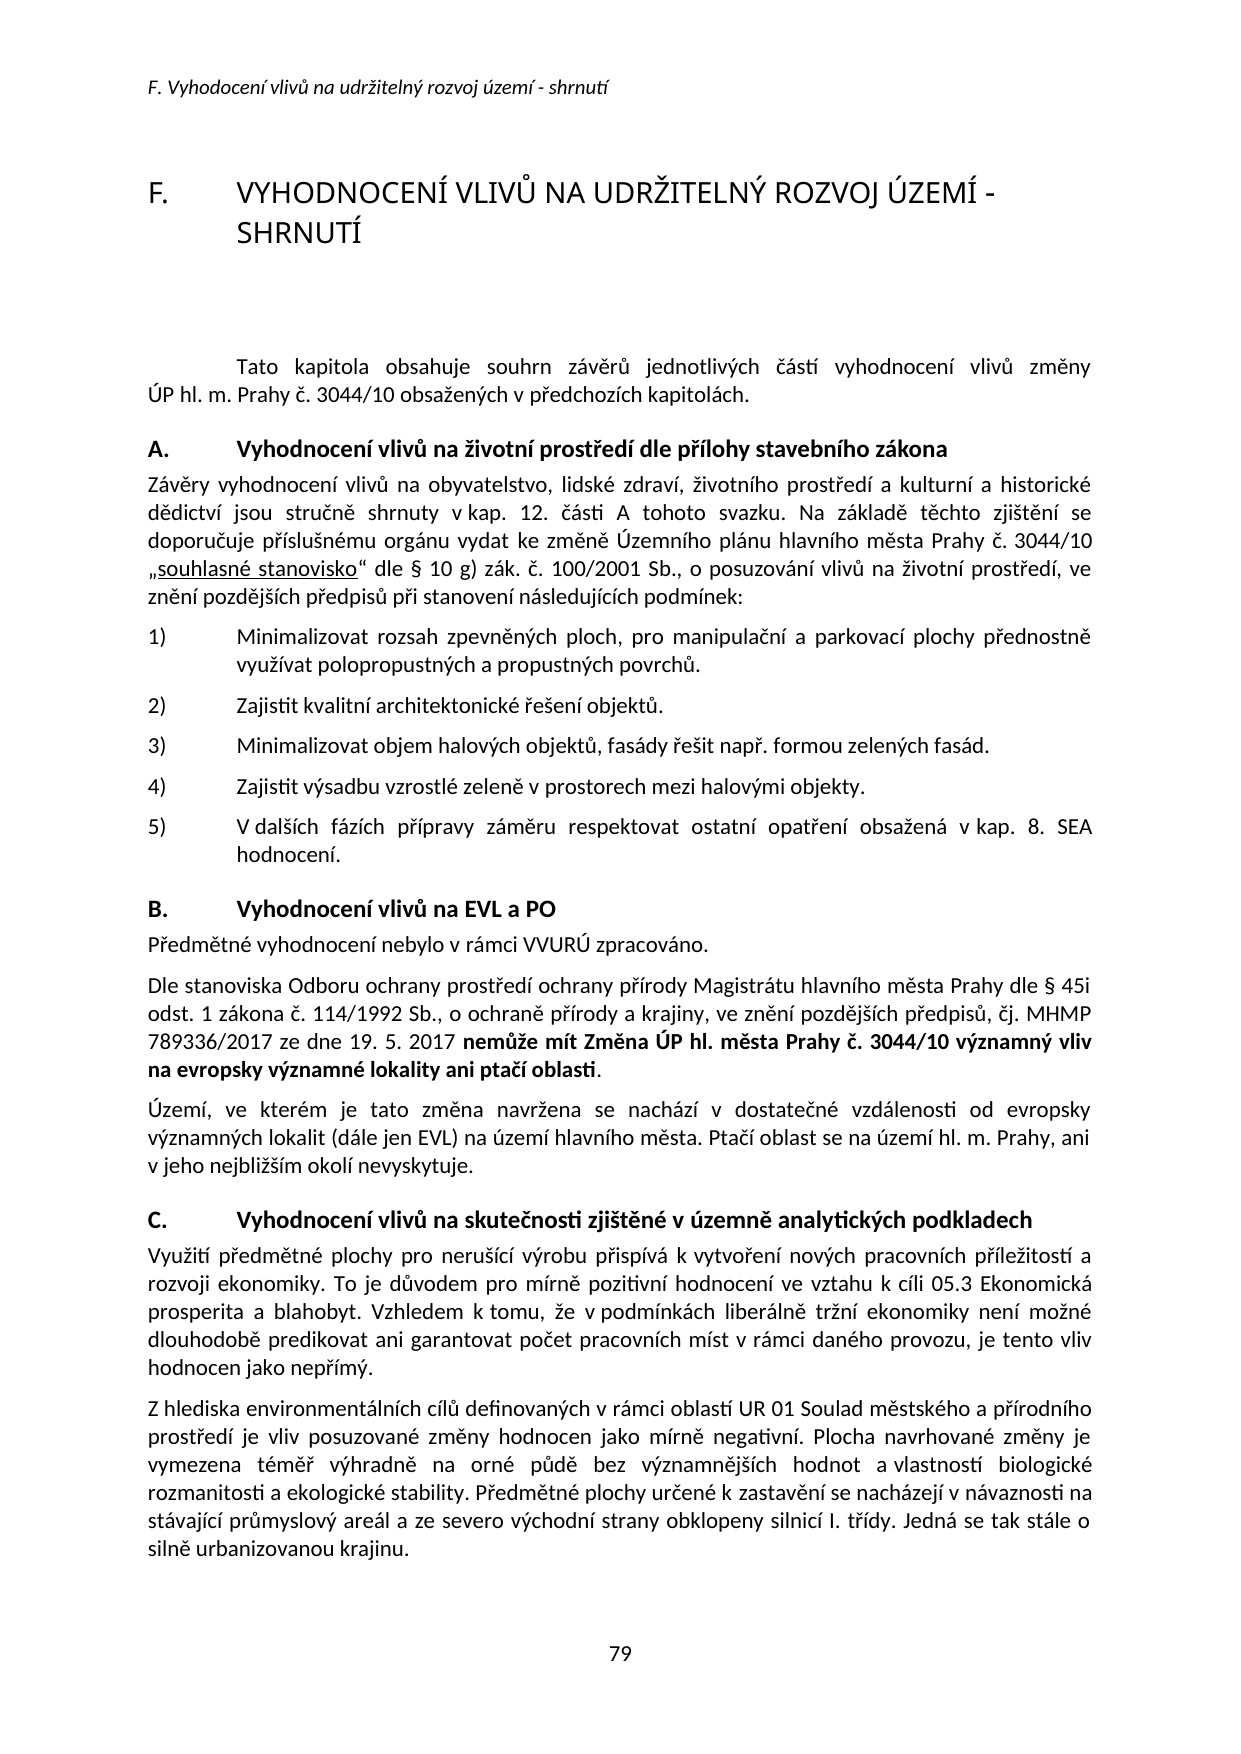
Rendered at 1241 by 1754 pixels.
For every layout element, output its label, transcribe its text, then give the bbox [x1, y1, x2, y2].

text Dle stanoviska Odboru ochrany prostředí ochrany přírody Magistrátu hlavního města Prahy dle § 45i odst. 1 zákona č. 114/1992 Sb., o ochraně přírody a krajiny, ve znění pozdějších předpisů, čj. MHMP 789336/2017 ze dne 19. 5. 2017 nemůže mít Změna ÚP hl. města Prahy č. 3044/10 významný vliv na evropsky významné lokality ani ptačí oblasti. [148, 971, 1092, 1083]
text F. VYHODNOCENÍ VLIVŮ NA UDRŽITELNÝ ROZVOJ ÚZEMÍ SHRNUTÍ [148, 173, 1092, 252]
subtitle A. Vyhodnocení vlivů na životní prostředí dle přílohy stavebního zákona [148, 433, 1092, 463]
subtitle B. Vyhodnocení vlivů na EVL a PO [148, 893, 1092, 924]
list V dalších fázích přípravy záměru respektovat ostatní opatření obsažená v kap. 8. SEA hodnocení. [148, 812, 1092, 868]
text Tato kapitola obsahuje souhrn závěrů jednotlivých částí vyhodnocení vlivů změny ÚP hl. m. Prahy č. 3044/10 obsažených v předchozích kapitolách. [148, 352, 1092, 408]
text Využití předmětné plochy pro nerušící výrobu přispívá k vytvoření nových pracovních příležitostí a rozvoji ekonomiky. To je důvodem pro mírně pozitivní hodnocení ve vztahu k cíli 05.3 Ekonomická prosperita a blahobyt. Vzhledem k tomu, že v podmínkách liberálně tržní ekonomiky není možné dlouhodobě predikovat ani garantovat počet pracovních míst v rámci daného provozu, je tento vliv hodnocen jako nepřímý. [148, 1241, 1092, 1381]
subtitle C. Vyhodnocení vlivů na skutečnosti zjištěné v územně analytických podkladech [148, 1204, 1092, 1235]
text Území, ve kterém je tato změna navržena se nachází v dostatečné vzdálenosti od evropsky významných lokalit (dále jen EVL) na území hlavního města. Ptačí oblast se na území hl. m. Prahy, ani v jeho nejbližším okolí nevyskytuje. [148, 1095, 1092, 1179]
list Zajistit kvalitní architektonické řešení objektů. [148, 691, 1092, 719]
text Předmětné vyhodnocení nebylo v rámci VVURÚ zpracováno. [148, 930, 1092, 958]
list Zajistit výsadbu vzrostlé zeleně v prostorech mezi halovými objekty. [148, 772, 1092, 800]
list Minimalizovat objem halových objektů, fasády řešit např. formou zelených fasád. [148, 731, 1092, 759]
text Z hlediska environmentálních cílů definovaných v rámci oblastí UR 01 Soulad městského a přírodního prostředí je vliv posuzované změny hodnocen jako mírně negativní. Plocha navrhované změny je vymezena téměř výhradně na orné půdě bez významnějších hodnot a vlastností biologické rozmanitosti a ekologické stability. Předmětné plochy určené k zastavění se nacházejí v návaznosti na stávající průmyslový areál a ze severo východní strany obklopeny silnicí I. třídy. Jedná se tak stále o silně urbanizovanou krajinu. [148, 1394, 1092, 1562]
text Závěry vyhodnocení vlivů na obyvatelstvo, lidské zdraví, životního prostředí a kulturní a historické dědictví jsou stručně shrnuty v kap. 12. části A tohoto svazku. Na základě těchto zjištění se doporučuje příslušnému orgánu vydat ke změně Územního plánu hlavního města Prahy č. 3044/10 „souhlasné stanovisko“ dle § 10 g) zák. č. 100/2001 Sb., o posuzování vlivů na životní prostředí, ve znění pozdějších předpisů při stanovení následujících podmínek: [148, 470, 1092, 610]
list Minimalizovat rozsah zpevněných ploch, pro manipulační a parkovací plochy přednostně využívat polopropustných a propustných povrchů. [148, 622, 1092, 678]
